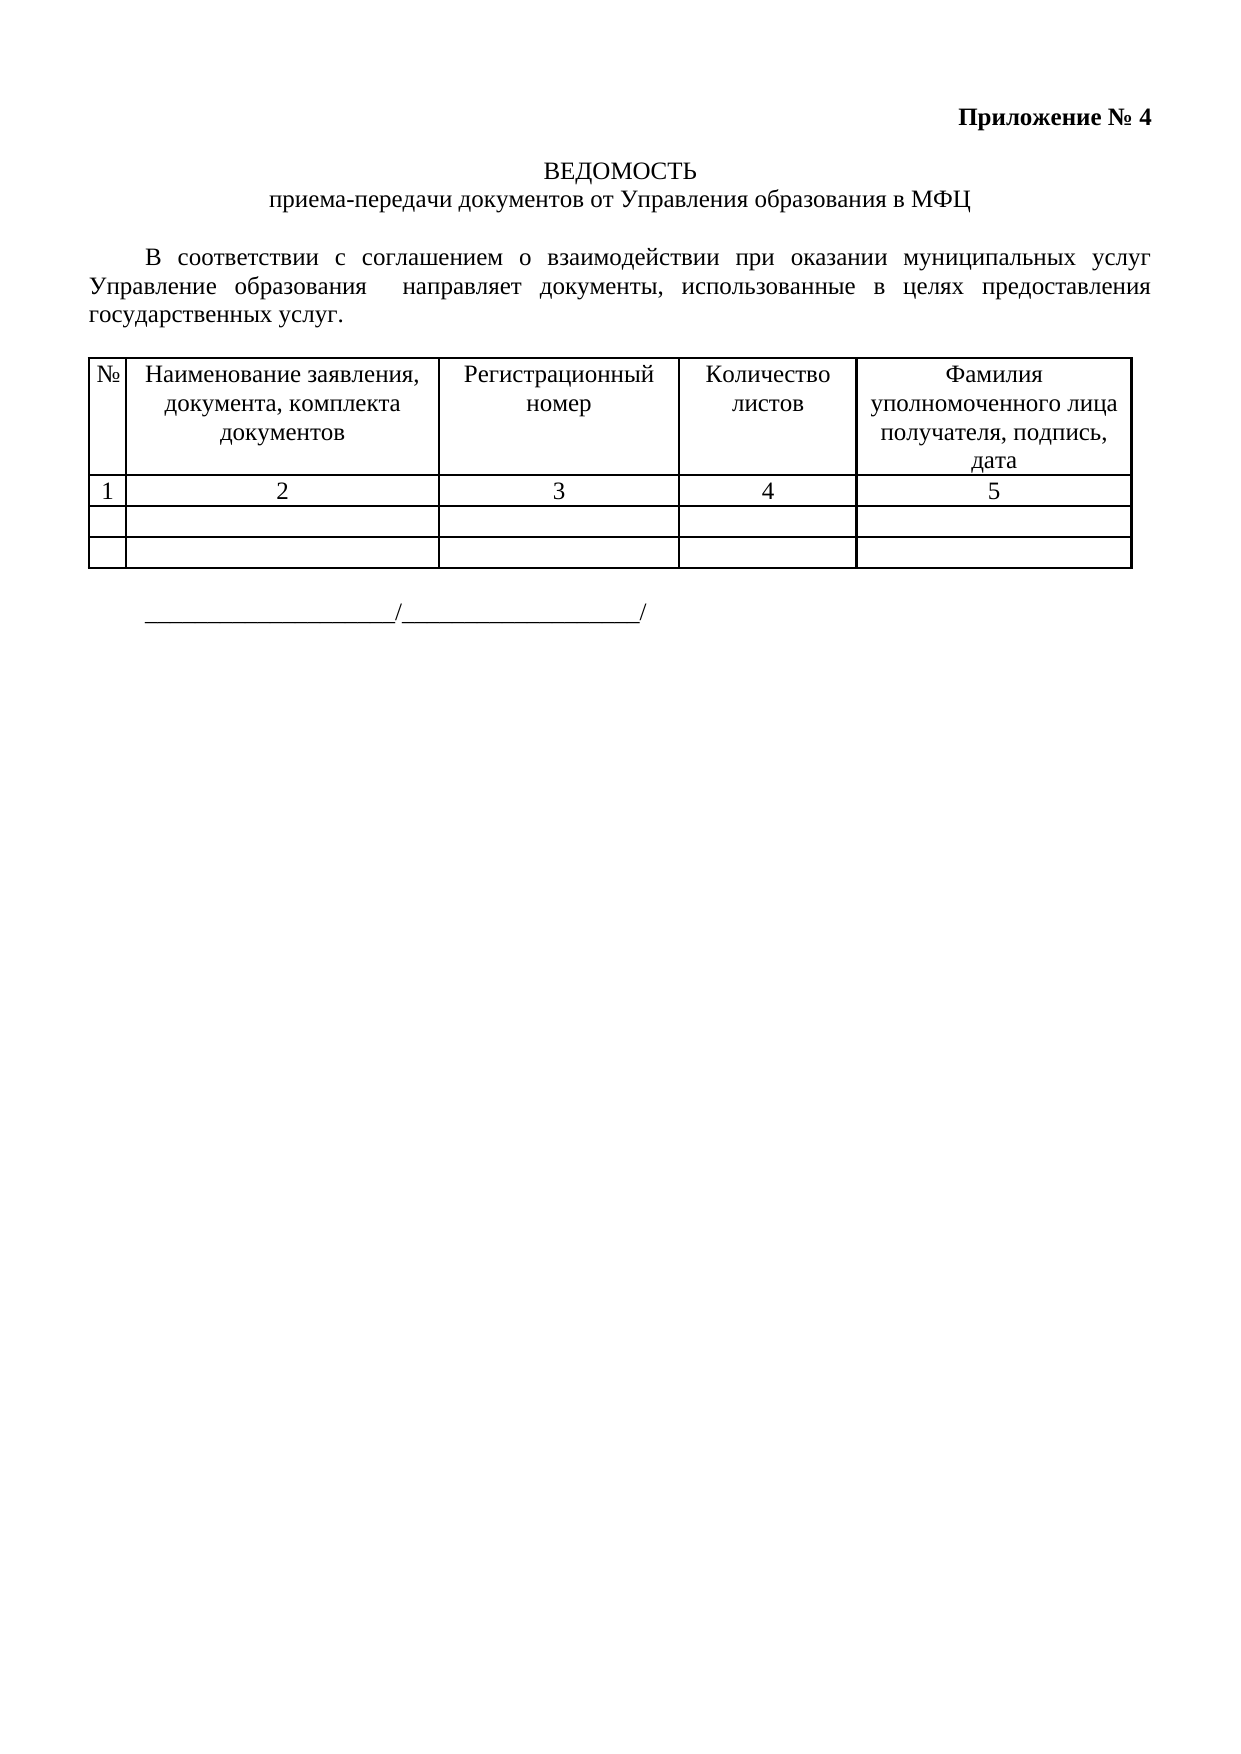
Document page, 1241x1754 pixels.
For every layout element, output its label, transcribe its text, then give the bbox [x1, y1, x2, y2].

table_cell 5 [858, 476, 1130, 505]
text приема-передачи документов от Управления образования в МФЦ [89, 184, 1152, 213]
table_cell [680, 538, 855, 567]
table_cell 1 [90, 476, 125, 505]
table_header Количество листов [680, 359, 855, 474]
table_cell 4 [680, 476, 855, 505]
table_cell [127, 538, 438, 567]
table_header № [90, 359, 125, 474]
text ____________________/___________________/ [89, 597, 1152, 626]
text ВЕДОМОСТЬ [89, 156, 1152, 184]
table_cell [440, 507, 678, 536]
table_header Регистрационный номер [440, 359, 678, 474]
table_cell 3 [440, 476, 678, 505]
table_header Наименование заявления, документа, комплекта документов [127, 359, 438, 474]
table_cell [90, 538, 125, 567]
table_cell [858, 538, 1130, 567]
table_cell [858, 507, 1130, 536]
table_cell 2 [127, 476, 438, 505]
text Приложение № 4 [89, 102, 1152, 131]
table_cell [127, 507, 438, 536]
table_cell [680, 507, 855, 536]
table_cell [90, 507, 125, 536]
table_cell [440, 538, 678, 567]
text В соответствии с соглашением о взаимодействии при оказании муниципальных услуг Управление образования направляет документы, использованные в целях предоставления государственных услуг. [89, 242, 1152, 328]
table_header Фамилия уполномоченного лица получателя, подпись, дата [858, 359, 1130, 474]
